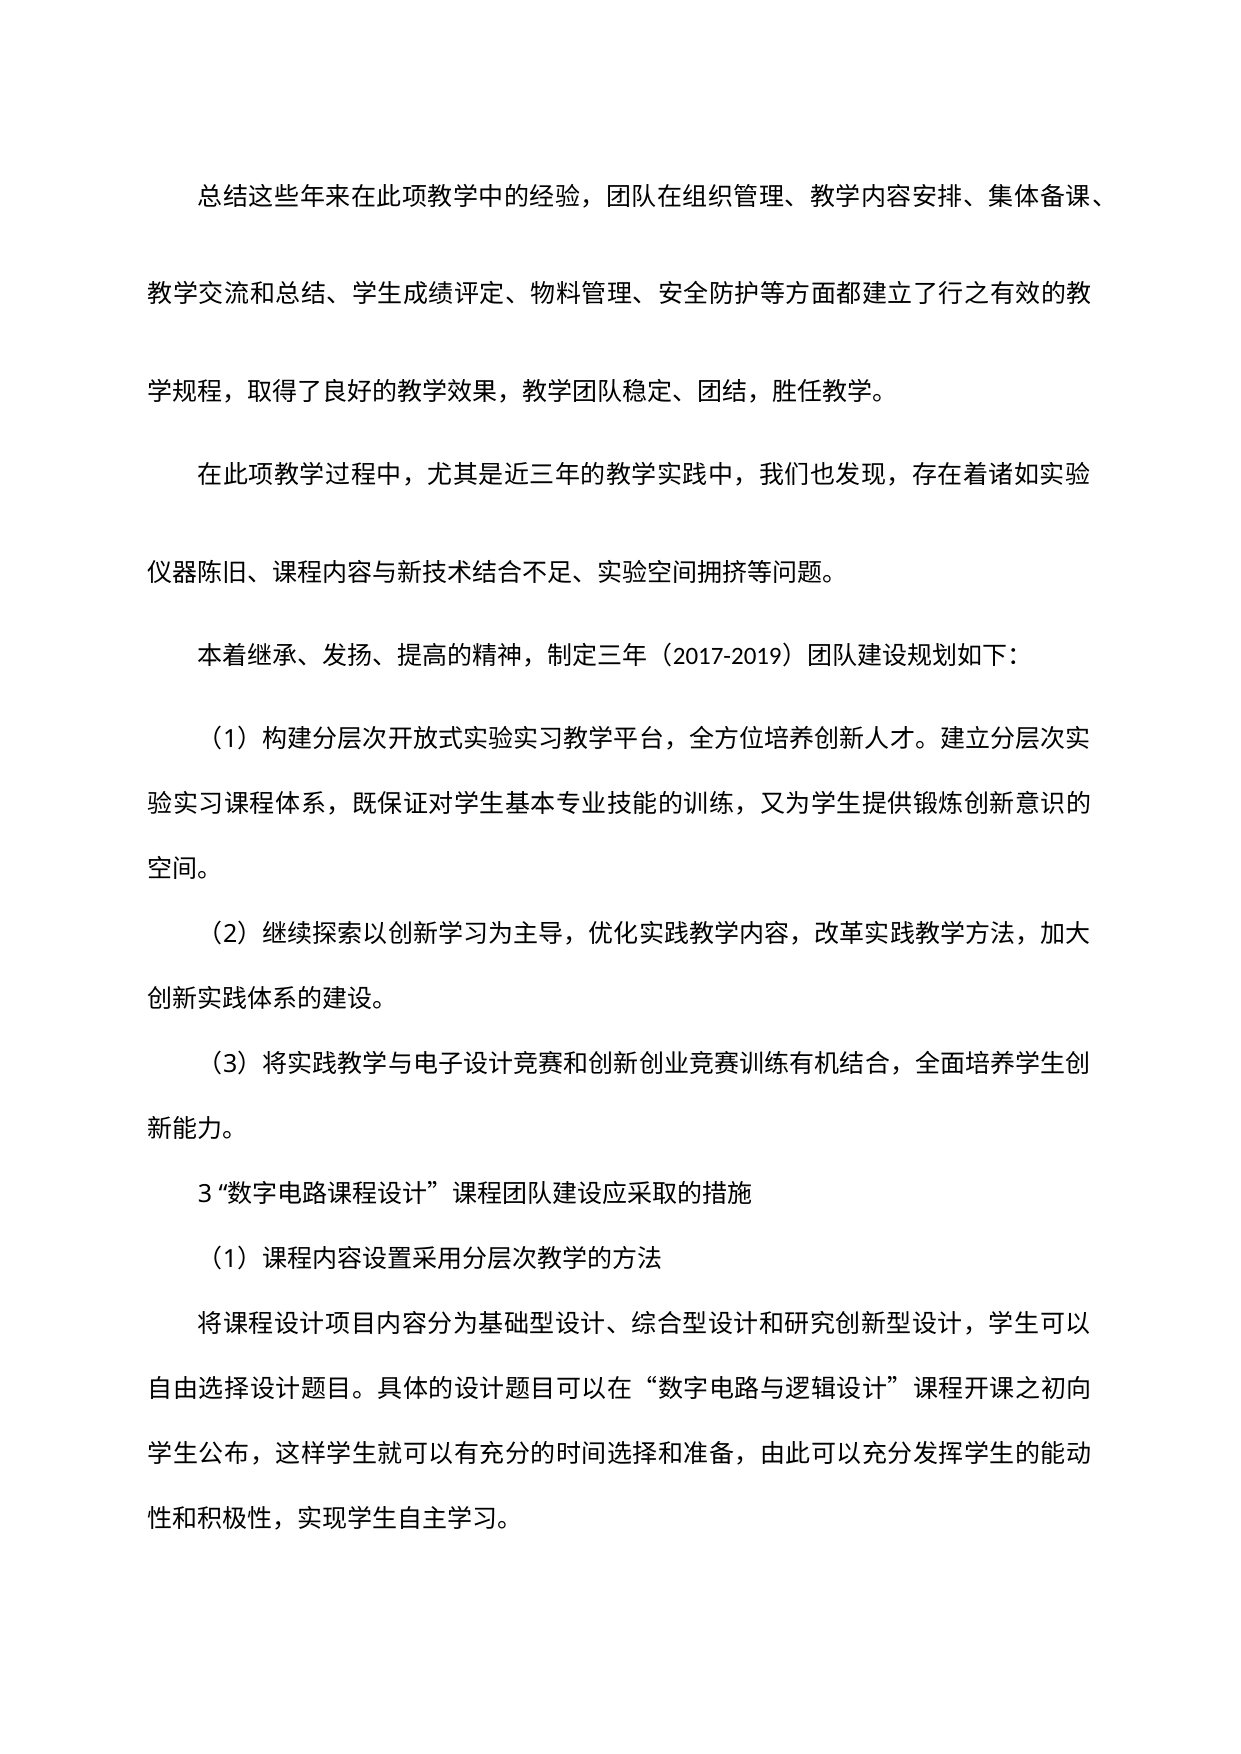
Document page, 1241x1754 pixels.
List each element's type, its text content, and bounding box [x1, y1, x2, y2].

text 本着继承、发扬、提高的精神，制定三年（2017-2019）团队建设规划如下： [148, 621, 1092, 686]
text （1）构建分层次开放式实验实习教学平台，全方位培养创新人才。建立分层次实验实习课程体系，既保证对学生基本专业技能的训练，又为学生提供锻炼创新意识的空间。 [148, 704, 1092, 899]
text 将课程设计项目内容分为基础型设计、综合型设计和研究创新型设计，学生可以自由选择设计题目。具体的设计题目可以在“数字电路与逻辑设计”课程开课之初向学生公布，这样学生就可以有充分的时间选择和准备，由此可以充分发挥学生的能动性和积极性，实现学生自主学习。 [148, 1289, 1092, 1549]
text （1）课程内容设置采用分层次教学的方法 [148, 1224, 1092, 1289]
text （2）继续探索以创新学习为主导，优化实践教学内容，改革实践教学方法，加大创新实践体系的建设。 [148, 899, 1092, 1029]
text 在此项教学过程中，尤其是近三年的教学实践中，我们也发现，存在着诸如实验仪器陈旧、课程内容与新技术结合不足、实验空间拥挤等问题。 [148, 440, 1092, 603]
text （3）将实践教学与电子设计竞赛和创新创业竞赛训练有机结合，全面培养学生创新能力。 [148, 1029, 1092, 1159]
text 总结这些年来在此项教学中的经验，团队在组织管理、教学内容安排、集体备课、教学交流和总结、学生成绩评定、物料管理、安全防护等方面都建立了行之有效的教学规程，取得了良好的教学效果，教学团队稳定、团结，胜任教学。 [148, 162, 1092, 422]
text 3 “数字电路课程设计”课程团队建设应采取的措施 [148, 1159, 1092, 1224]
